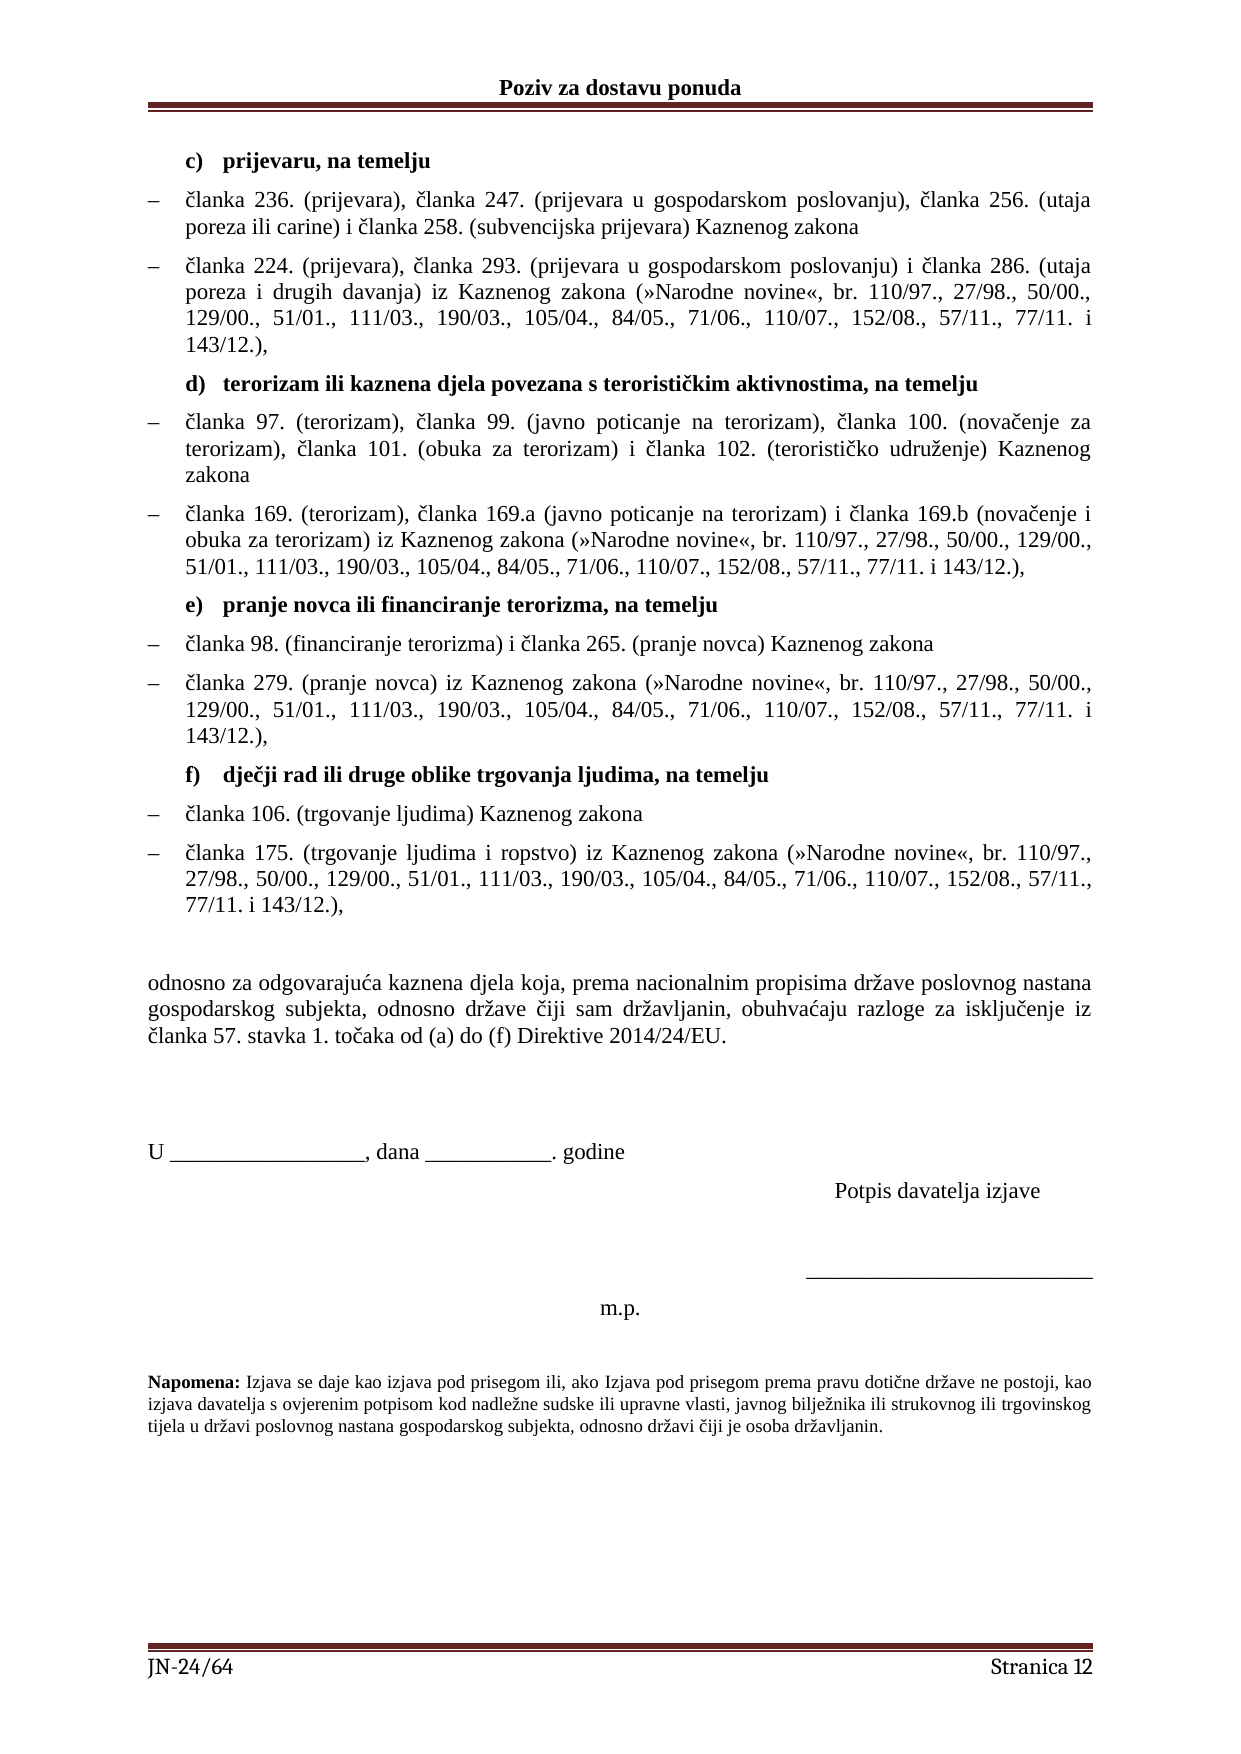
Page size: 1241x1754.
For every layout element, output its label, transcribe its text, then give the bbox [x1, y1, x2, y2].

text U _________________, dana ___________. godine [148, 1138, 1093, 1164]
list članka 106. (trgovanje ljudima) Kaznenog zakona [148, 800, 1093, 826]
text Napomena: Izjava se daje kao izjava pod prisegom ili, ako Izjava pod prisegom prema pravu dotične države ne postoji, kao izjava davatelja s ovjerenim potpisom kod nadležne sudske ili upravne vlasti, javnog bilježnika ili strukovnog ili trgovinskog tijela u državi poslovnog nastana gospodarskog subjekta, odnosno državi čiji je osoba državljanin. [148, 1371, 1093, 1436]
list terorizam ili kaznena djela povezana s terorističkim aktivnostima, na temelju [185, 369, 1093, 396]
list članka 169. (terorizam), članka 169.a (javno poticanje na terorizam) i članka 169.b (novačenje i obuka za terorizam) iz Kaznenog zakona (»Narodne novine«, br. 110/97., 27/98., 50/00., 129/00., 51/01., 111/03., 190/03., 105/04., 84/05., 71/06., 110/07., 152/08., 57/11., 77/11. i 143/12.), [148, 500, 1093, 579]
list prijevaru, na temelju [185, 148, 1093, 174]
list članka 175. (trgovanje ljudima i ropstvo) iz Kaznenog zakona (»Narodne novine«, br. 110/97., 27/98., 50/00., 129/00., 51/01., 111/03., 190/03., 105/04., 84/05., 71/06., 110/07., 152/08., 57/11., 77/11. i 143/12.), [148, 838, 1093, 918]
list članka 98. (financiranje terorizma) i članka 265. (pranje novca) Kaznenog zakona [148, 630, 1093, 657]
text _________________________ [148, 1255, 1093, 1281]
list članka 236. (prijevara), članka 247. (prijevara u gospodarskom poslovanju), članka 256. (utaja poreza ili carine) i članka 258. (subvencijska prijevara) Kaznenog zakona [148, 186, 1093, 239]
list članka 97. (terorizam), članka 99. (javno poticanje na terorizam), članka 100. (novačenje za terorizam), članka 101. (obuka za terorizam) i članka 102. (terorističko udruženje) Kaznenog zakona [148, 408, 1093, 487]
list članka 279. (pranje novca) iz Kaznenog zakona (»Narodne novine«, br. 110/97., 27/98., 50/00., 129/00., 51/01., 111/03., 190/03., 105/04., 84/05., 71/06., 110/07., 152/08., 57/11., 77/11. i 143/12.), [148, 669, 1093, 748]
list članka 224. (prijevara), članka 293. (prijevara u gospodarskom poslovanju) i članka 286. (utaja poreza i drugih davanja) iz Kaznenog zakona (»Narodne novine«, br. 110/97., 27/98., 50/00., 129/00., 51/01., 111/03., 190/03., 105/04., 84/05., 71/06., 110/07., 152/08., 57/11., 77/11. i 143/12.), [148, 252, 1093, 357]
list pranje novca ili financiranje terorizma, na temelju [185, 592, 1093, 618]
list dječji rad ili druge oblike trgovanja ljudima, na temelju [185, 761, 1093, 787]
text Potpis davatelja izjave [148, 1177, 1093, 1203]
text m.p. [148, 1294, 1093, 1320]
text odnosno za odgovarajuća kaznena djela koja, prema nacionalnim propisima države poslovnog nastana gospodarskog subjekta, odnosno države čiji sam državljanin, obuhvaćaju razloge za isključenje iz članka 57. stavka 1. točaka od (a) do (f) Direktive 2014/24/EU. [148, 969, 1093, 1048]
